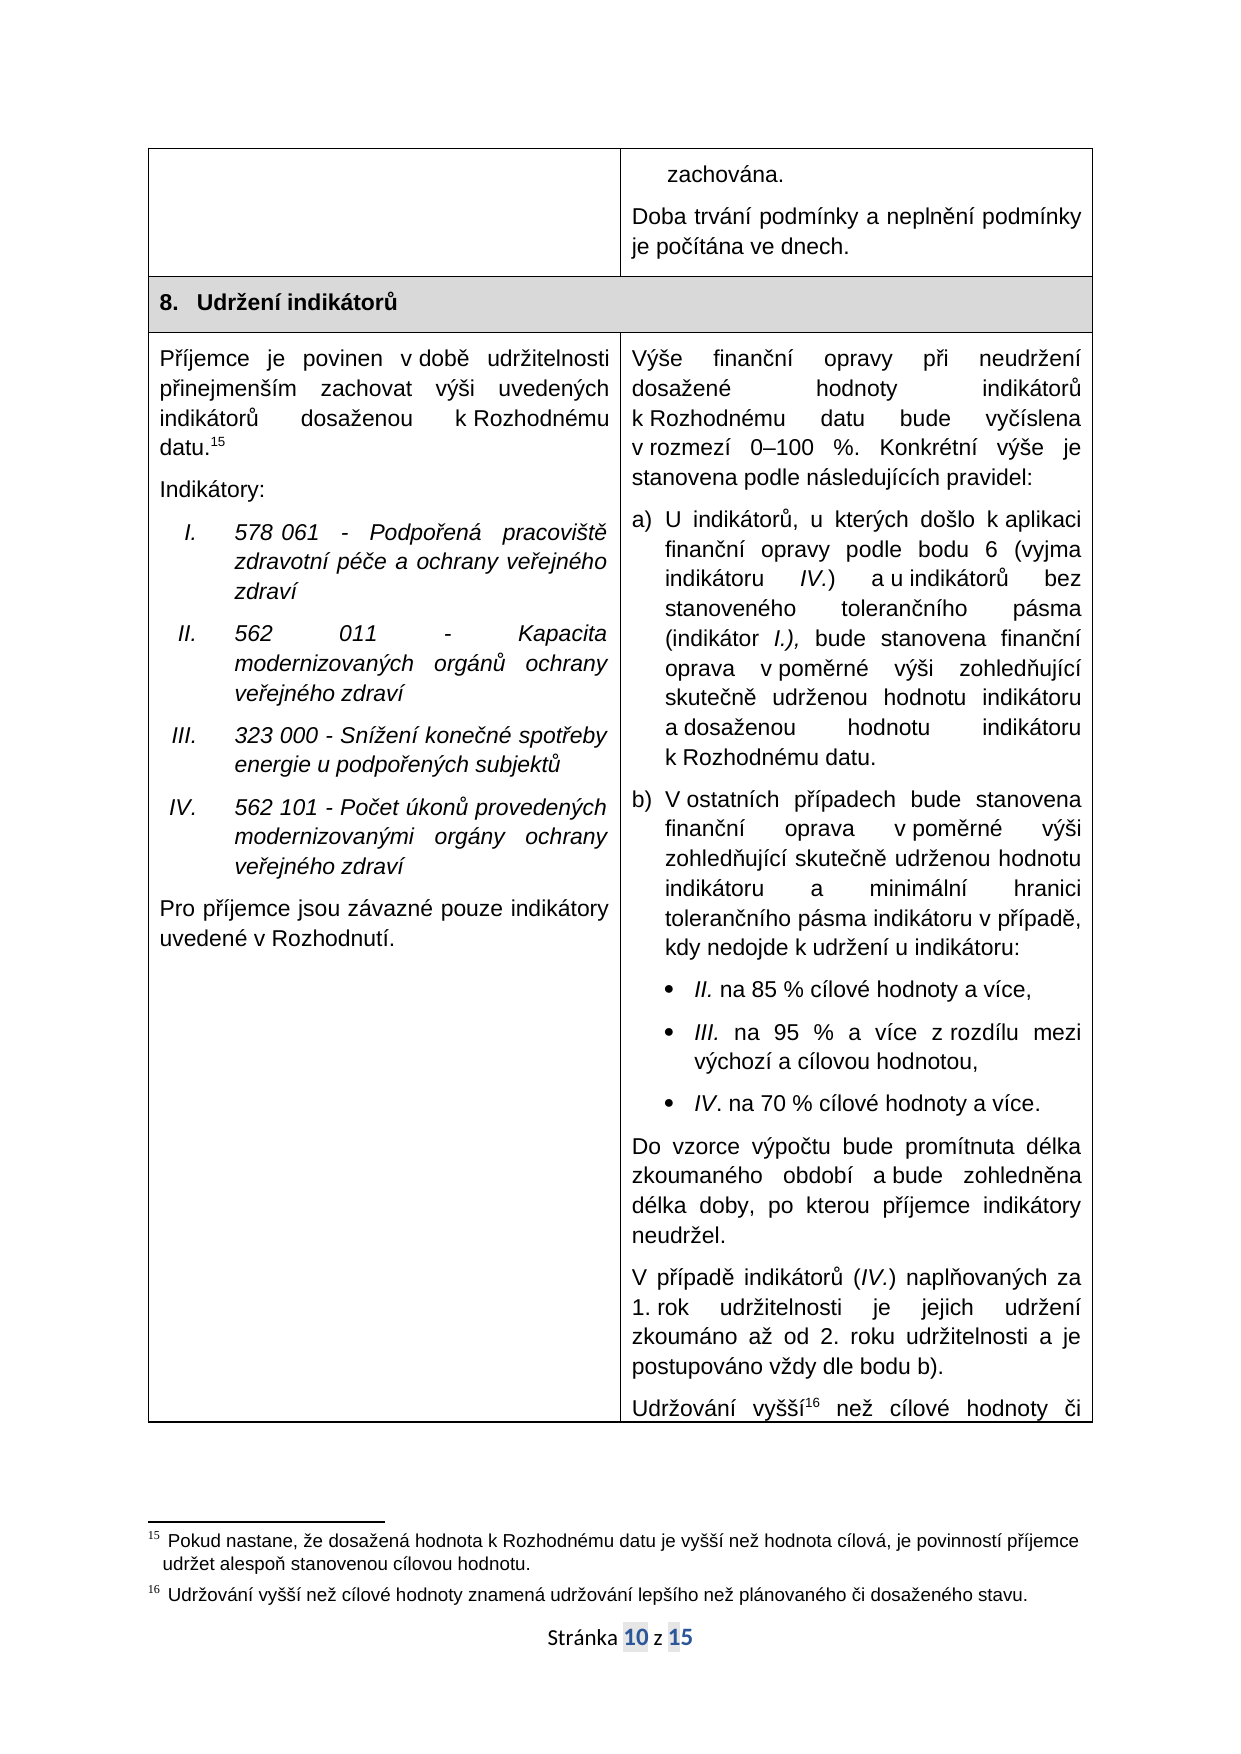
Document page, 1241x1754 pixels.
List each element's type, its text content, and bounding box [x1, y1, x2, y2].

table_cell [149, 149, 620, 276]
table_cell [621, 149, 1092, 276]
table_cell Udržení indikátorů [149, 277, 1092, 332]
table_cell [149, 333, 620, 1421]
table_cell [621, 333, 1092, 1421]
